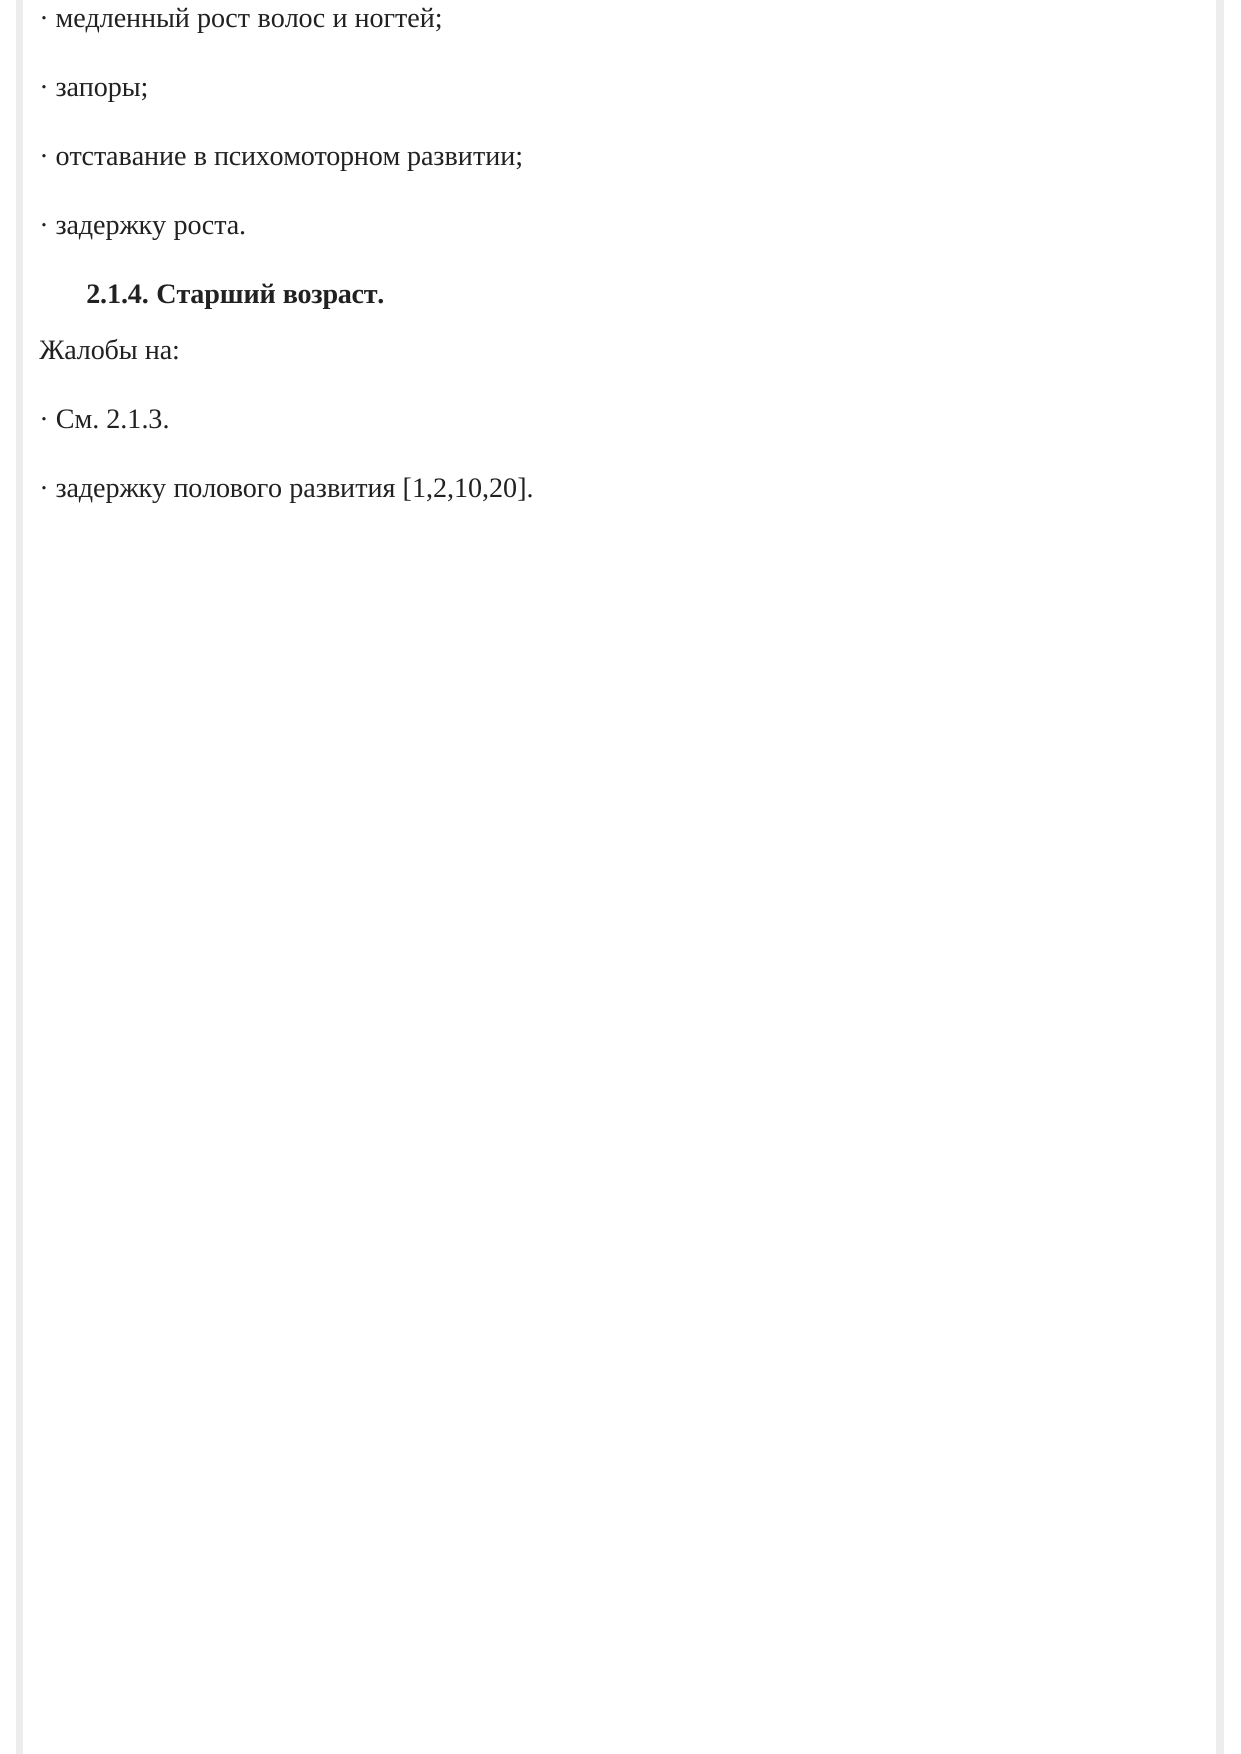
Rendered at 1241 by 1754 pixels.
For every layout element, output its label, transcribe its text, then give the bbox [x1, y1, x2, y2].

list отставание в психомоторном развитии; [39, 139, 1236, 172]
text · См. 2.1.3. [39, 402, 1236, 434]
subtitle Старший возраст. [86, 277, 1236, 309]
list задержку роста. [39, 208, 1236, 240]
list запоры; [39, 70, 1236, 103]
text Жалобы на: [39, 333, 1236, 366]
list задержку полового развития [1,2,10,20]. [39, 471, 1236, 503]
list медленный рост волос и ногтей; [39, 1, 1236, 34]
